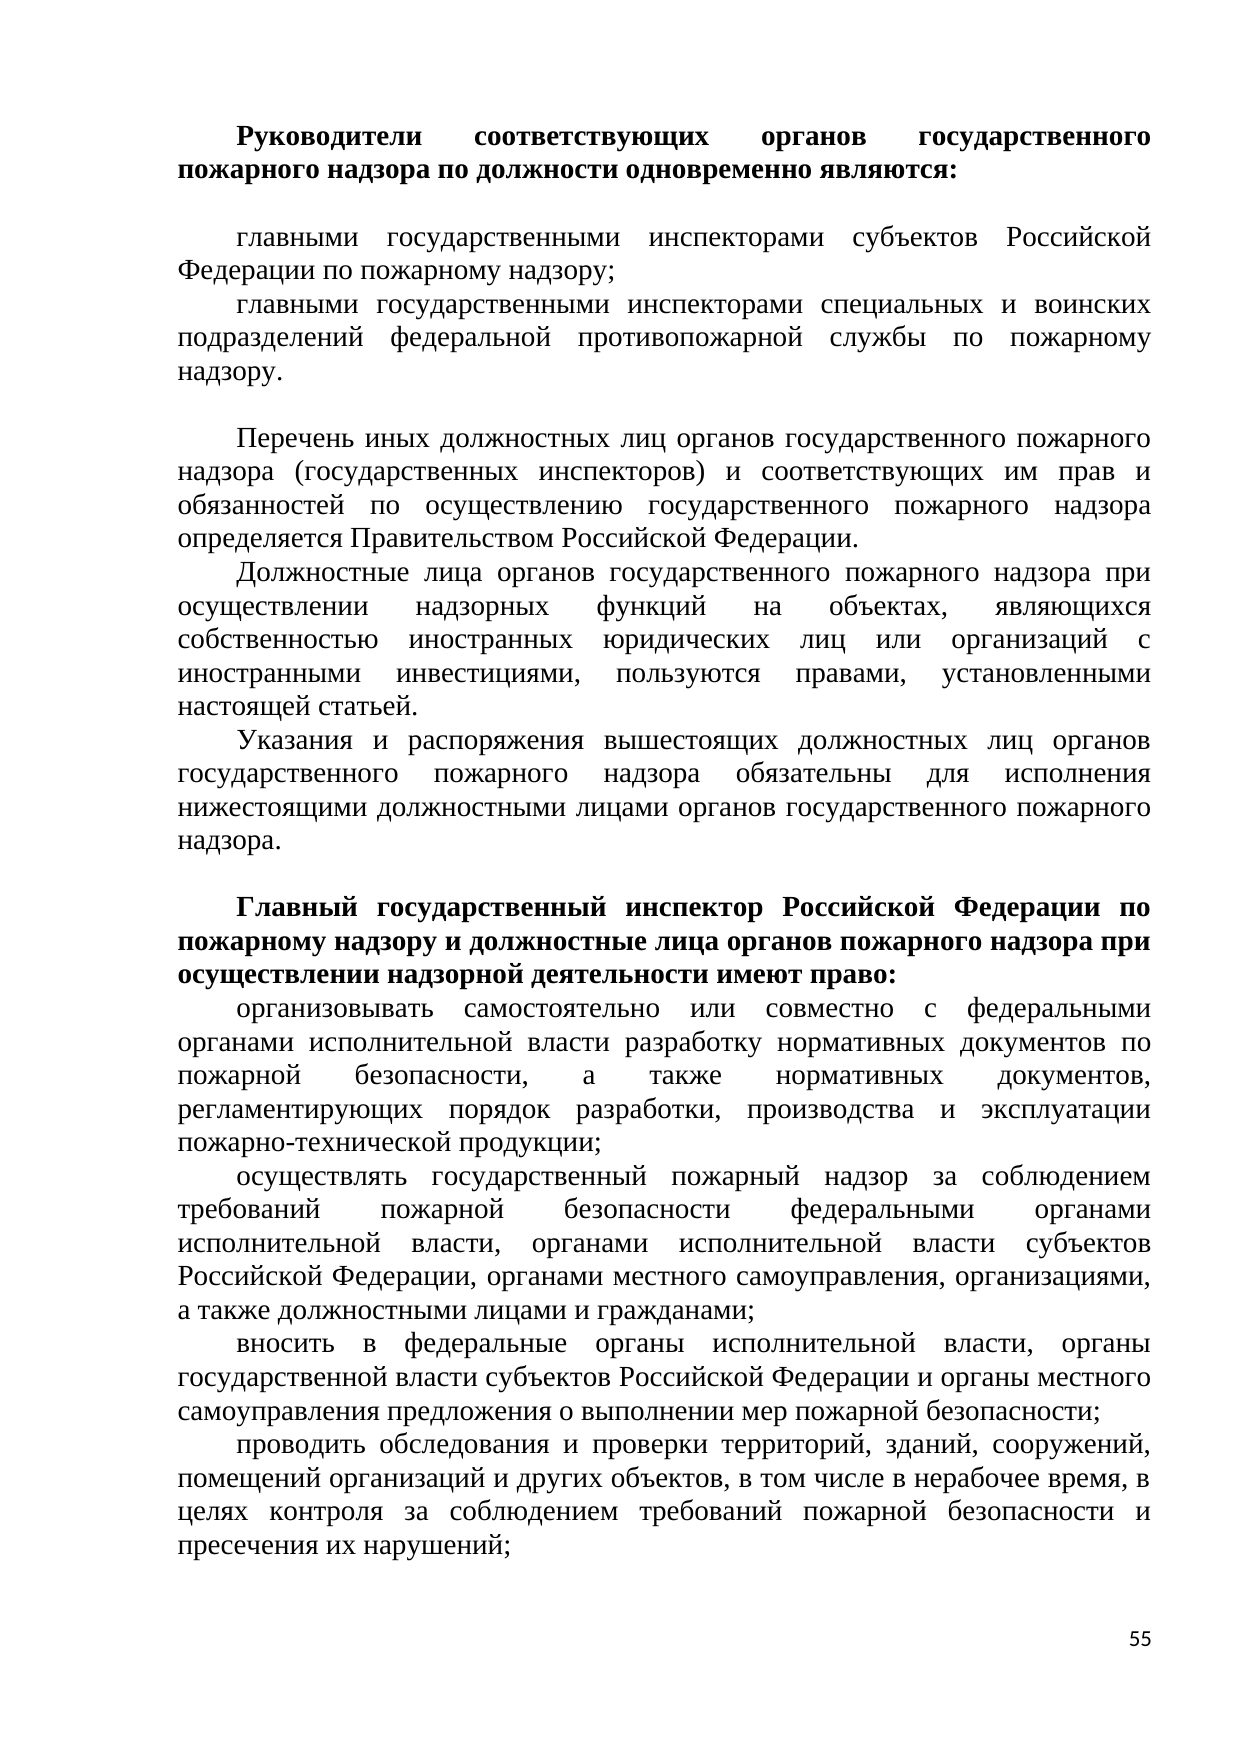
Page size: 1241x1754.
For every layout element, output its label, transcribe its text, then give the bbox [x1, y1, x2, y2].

text главными государственными инспекторами субъектов Российской Федерации по пожарному надзору; [177, 219, 1152, 286]
text Руководители соответствующих органов государственного пожарного надзора по должности одновременно являются: [177, 118, 1152, 185]
text организовывать самостоятельно или совместно с федеральными органами исполнительной власти разработку нормативных документов по пожарной безопасности, а также нормативных документов, регламентирующих порядок разработки, производства и эксплуатации пожарно-технической продукции; [177, 990, 1152, 1158]
text Главный государственный инспектор Российской Федерации по пожарному надзору и должностные лица органов пожарного надзора при осуществлении надзорной деятельности имеют право: [177, 889, 1152, 990]
text Указания и распоряжения вышестоящих должностных лиц органов государственного пожарного надзора обязательны для исполнения нижестоящими должностными лицами органов государственного пожарного надзора. [177, 722, 1152, 856]
text проводить обследования и проверки территорий, зданий, сооружений, помещений организаций и других объектов, в том числе в нерабочее время, в целях контроля за соблюдением требований пожарной безопасности и пресечения их нарушений; [177, 1426, 1152, 1560]
text вносить в федеральные органы исполнительной власти, органы государственной власти субъектов Российской Федерации и органы местного самоуправления предложения о выполнении мер пожарной безопасности; [177, 1326, 1152, 1426]
text Должностные лица органов государственного пожарного надзора при осуществлении надзорных функций на объектах, являющихся собственностью иностранных юридических лиц или организаций с иностранными инвестициями, пользуются правами, установленными настоящей статьей. [177, 554, 1152, 722]
text главными государственными инспекторами специальных и воинских подразделений федеральной противопожарной службы по пожарному надзору. [177, 286, 1152, 386]
text осуществлять государственный пожарный надзор за соблюдением требований пожарной безопасности федеральными органами исполнительной власти, органами исполнительной власти субъектов Российской Федерации, органами местного самоуправления, организациями, а также должностными лицами и гражданами; [177, 1158, 1152, 1326]
text Перечень иных должностных лиц органов государственного пожарного надзора (государственных инспекторов) и соответствующих им прав и обязанностей по осуществлению государственного пожарного надзора определяется Правительством Российской Федерации. [177, 420, 1152, 554]
